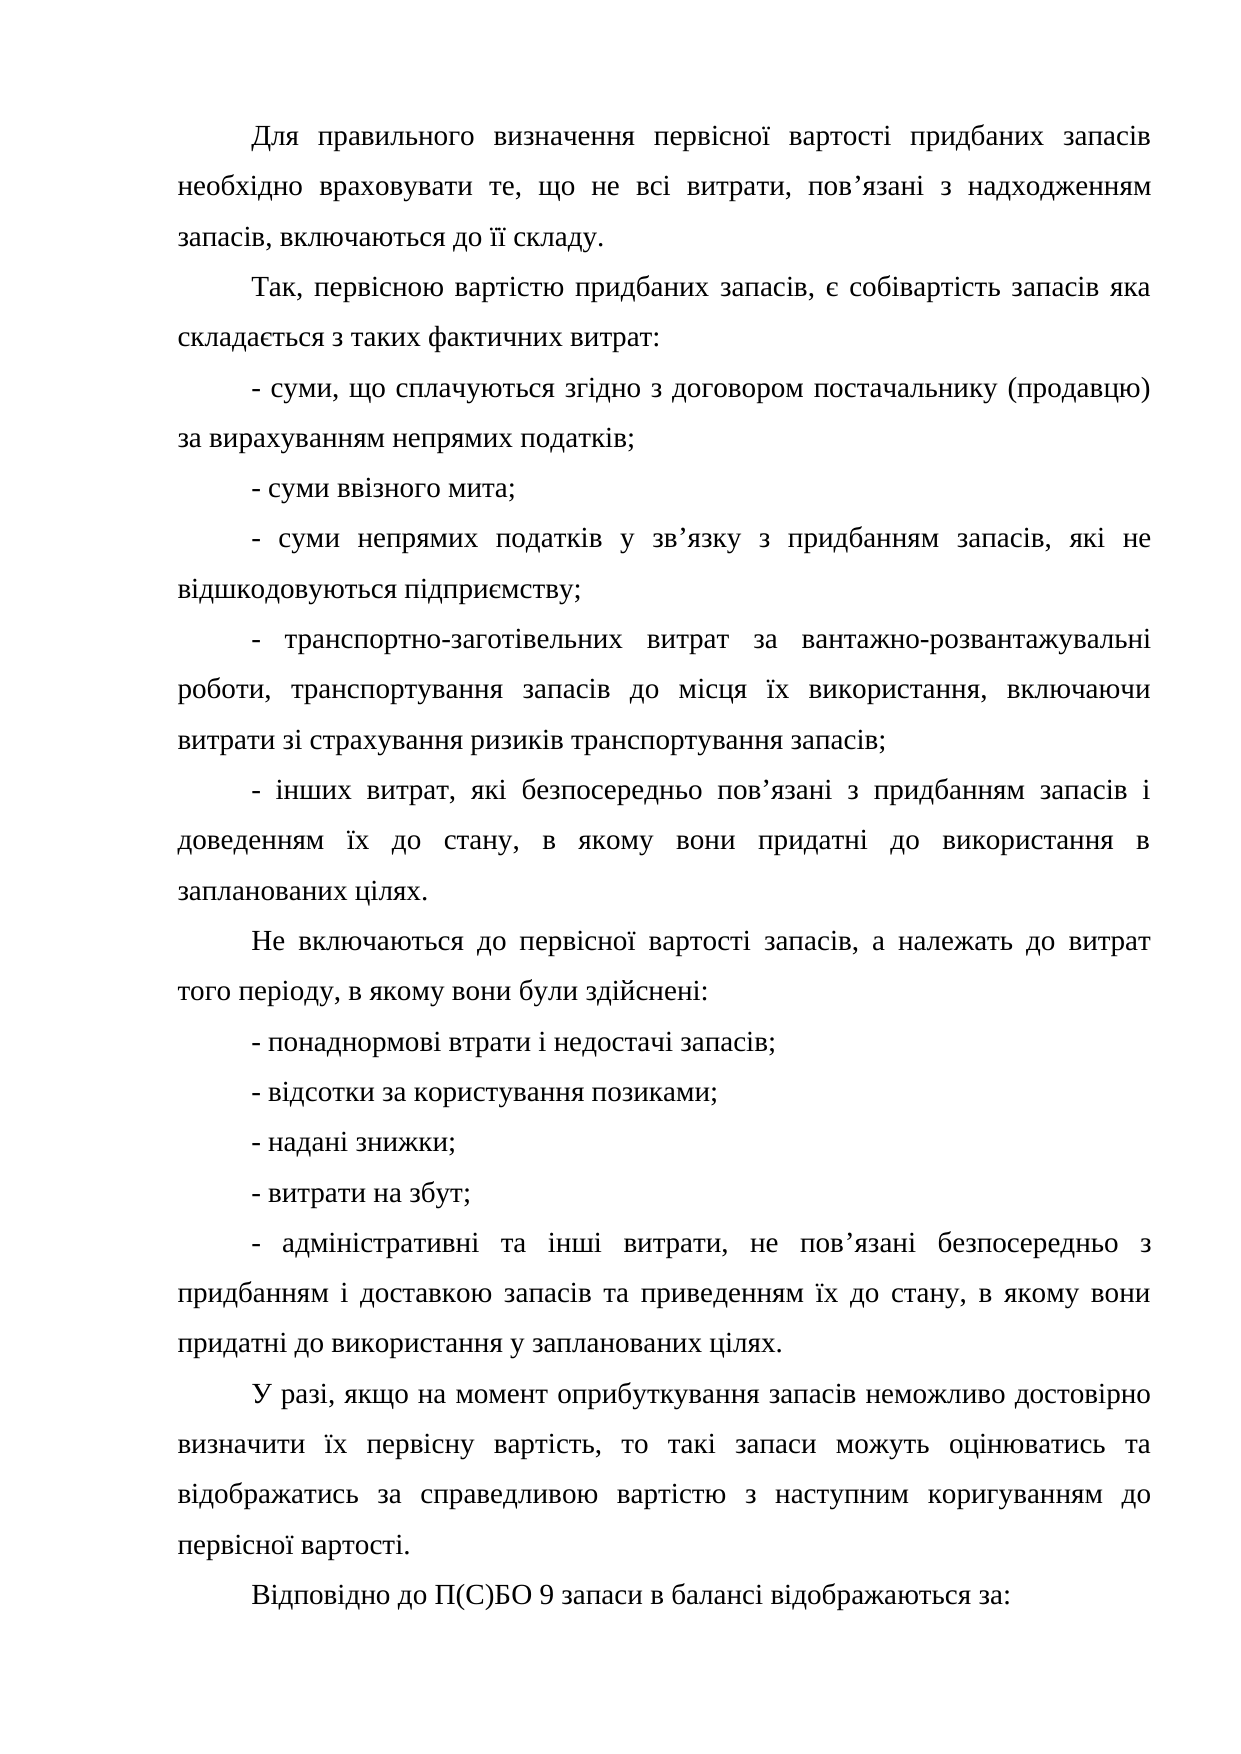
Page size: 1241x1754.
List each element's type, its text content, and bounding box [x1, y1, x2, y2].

text - адміністративні та інші витрати, не пов’язані безпосередньо з придбанням і доставкою запасів та приведенням їх до стану, в якому вони придатні до використання у запланованих цілях. [177, 1225, 1152, 1359]
text - відсотки за користування позиками; [177, 1074, 1152, 1108]
text У разі, якщо на момент оприбуткування запасів неможливо достовірно визначити їх первісну вартість, то такі запаси можуть оцінюватись та відображатись за справедливою вартістю з наступним коригуванням до первісної вартості. [177, 1376, 1152, 1560]
text - суми ввізного мита; [177, 470, 1152, 504]
text Так, первісною вартістю придбаних запасів, є собівартість запасів яка складається з таких фактичних витрат: [177, 269, 1152, 353]
text Не включаються до первісної вартості запасів, а належать до витрат того періоду, в якому вони були здійснені: [177, 923, 1152, 1007]
text - інших витрат, які безпосередньо пов’язані з придбанням запасів і доведенням їх до стану, в якому вони придатні до використання в запланованих цілях. [177, 772, 1152, 906]
text - суми, що сплачуються згідно з договором постачальнику (продавцю) за вирахуванням непрямих податків; [177, 370, 1152, 453]
text - суми непрямих податків у зв’язку з придбанням запасів, які не відшкодовуються підприємству; [177, 521, 1152, 604]
text Відповідно до П(С)БО 9 запаси в балансі відображаються за: [177, 1577, 1152, 1611]
text Для правильного визначення первісної вартості придбаних запасів необхідно враховувати те, що не всі витрати, пов’язані з надходженням запасів, включаються до її складу. [177, 118, 1152, 252]
text - понаднормові втрати і недостачі запасів; [177, 1024, 1152, 1057]
text - витрати на збут; [177, 1175, 1152, 1208]
text - транспортно-заготівельних витрат за вантажно-розвантажувальні роботи, транспортування запасів до місця їх використання, включаючи витрати зі страхування ризиків транспортування запасів; [177, 621, 1152, 755]
text - надані знижки; [177, 1124, 1152, 1158]
